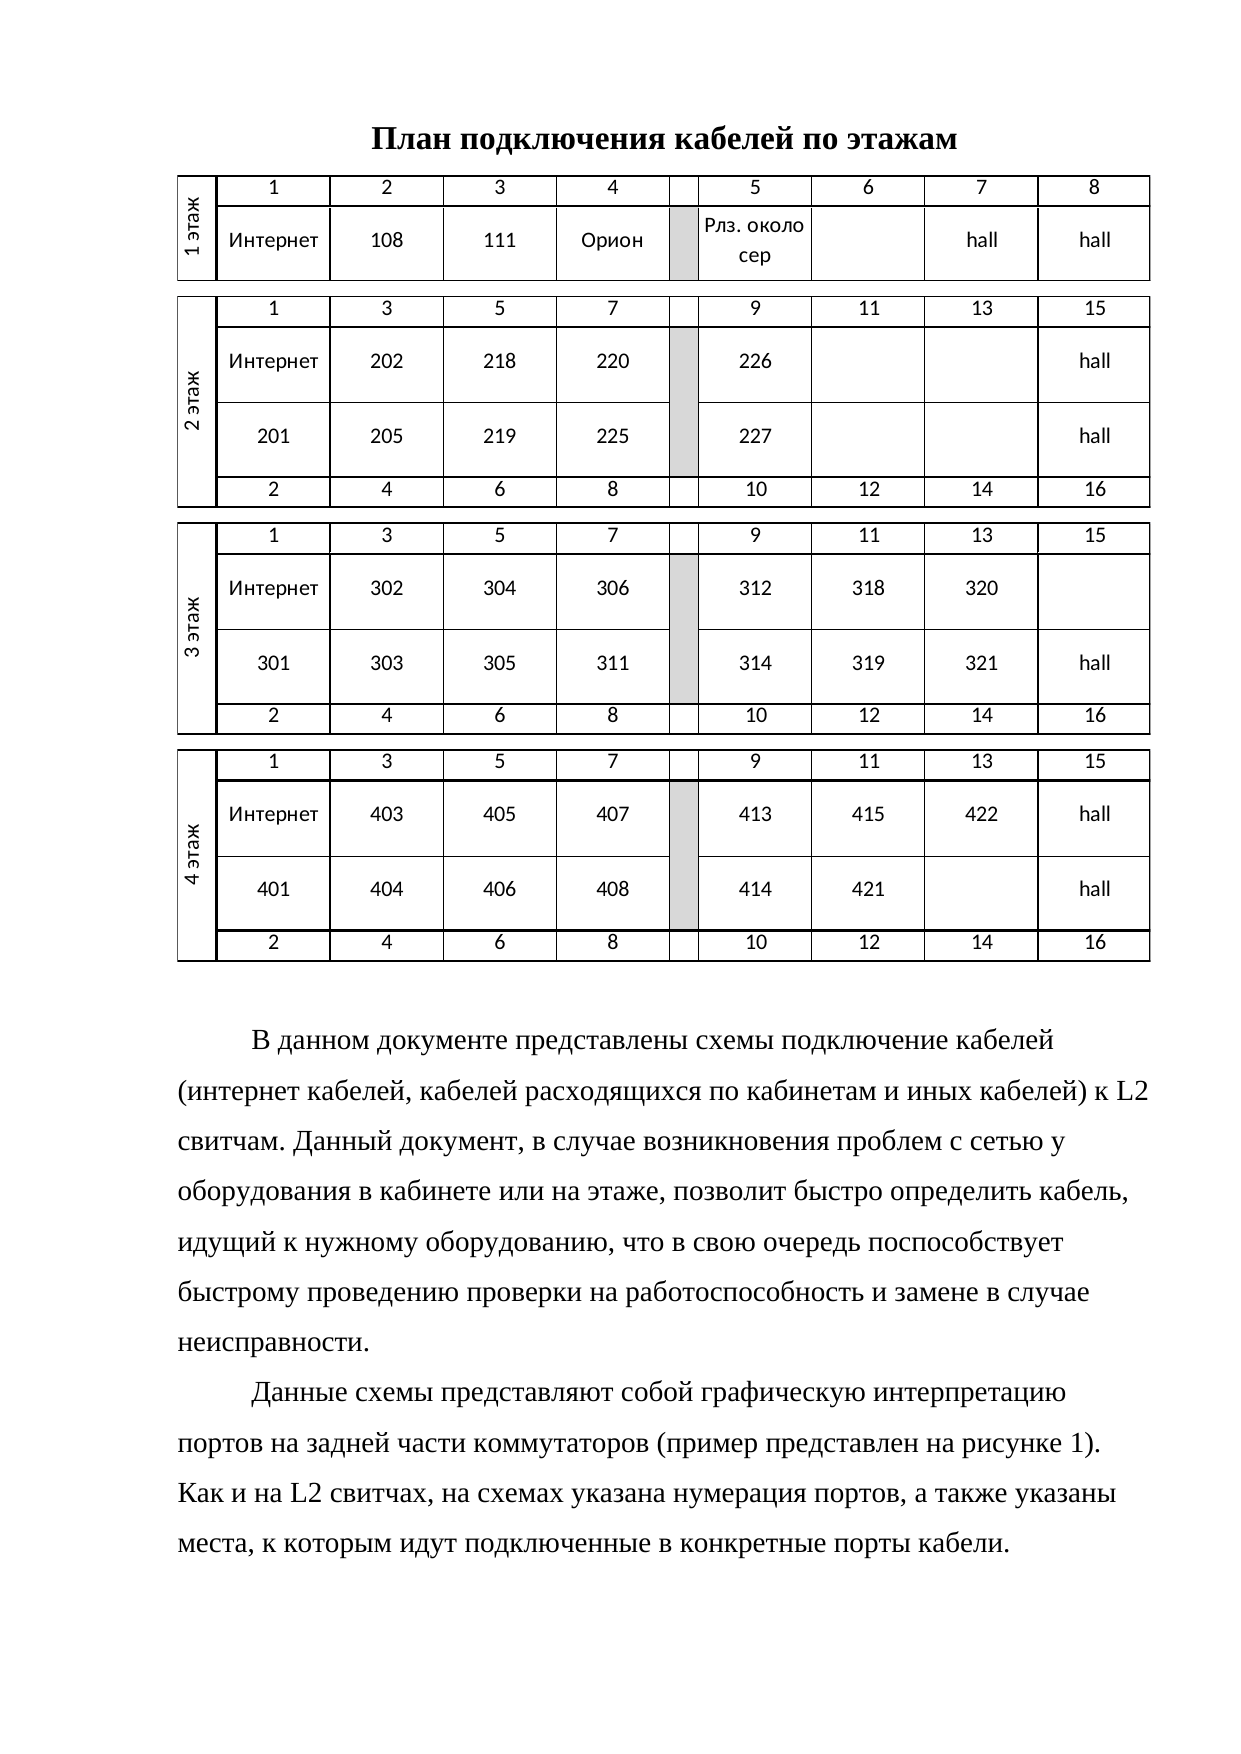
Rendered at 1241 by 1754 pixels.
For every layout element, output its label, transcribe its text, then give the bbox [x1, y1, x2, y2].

text План подключения кабелей по этажам [177, 118, 1152, 156]
text В данном документе представлены схемы подключение кабелей (интернет кабелей, кабелей расходящихся по кабинетам и иных кабелей) к L2 свитчам. Данный документ, в случае возникновения проблем с сетью у оборудования в кабинете или на этаже, позволит быстро определить кабель, идущий к нужному оборудованию, что в свою очередь поспособствует быстрому проведению проверки на работоспособность и замене в случае неисправности. [177, 1022, 1152, 1358]
text Данные схемы представляют собой графическую интерпретацию портов на задней части коммутаторов (пример представлен на рисунке 1). Как и на L2 свитчах, на схемах указана нумерация портов, а также указаны места, к которым идут подключенные в конкретные порты кабели. [177, 1374, 1152, 1559]
